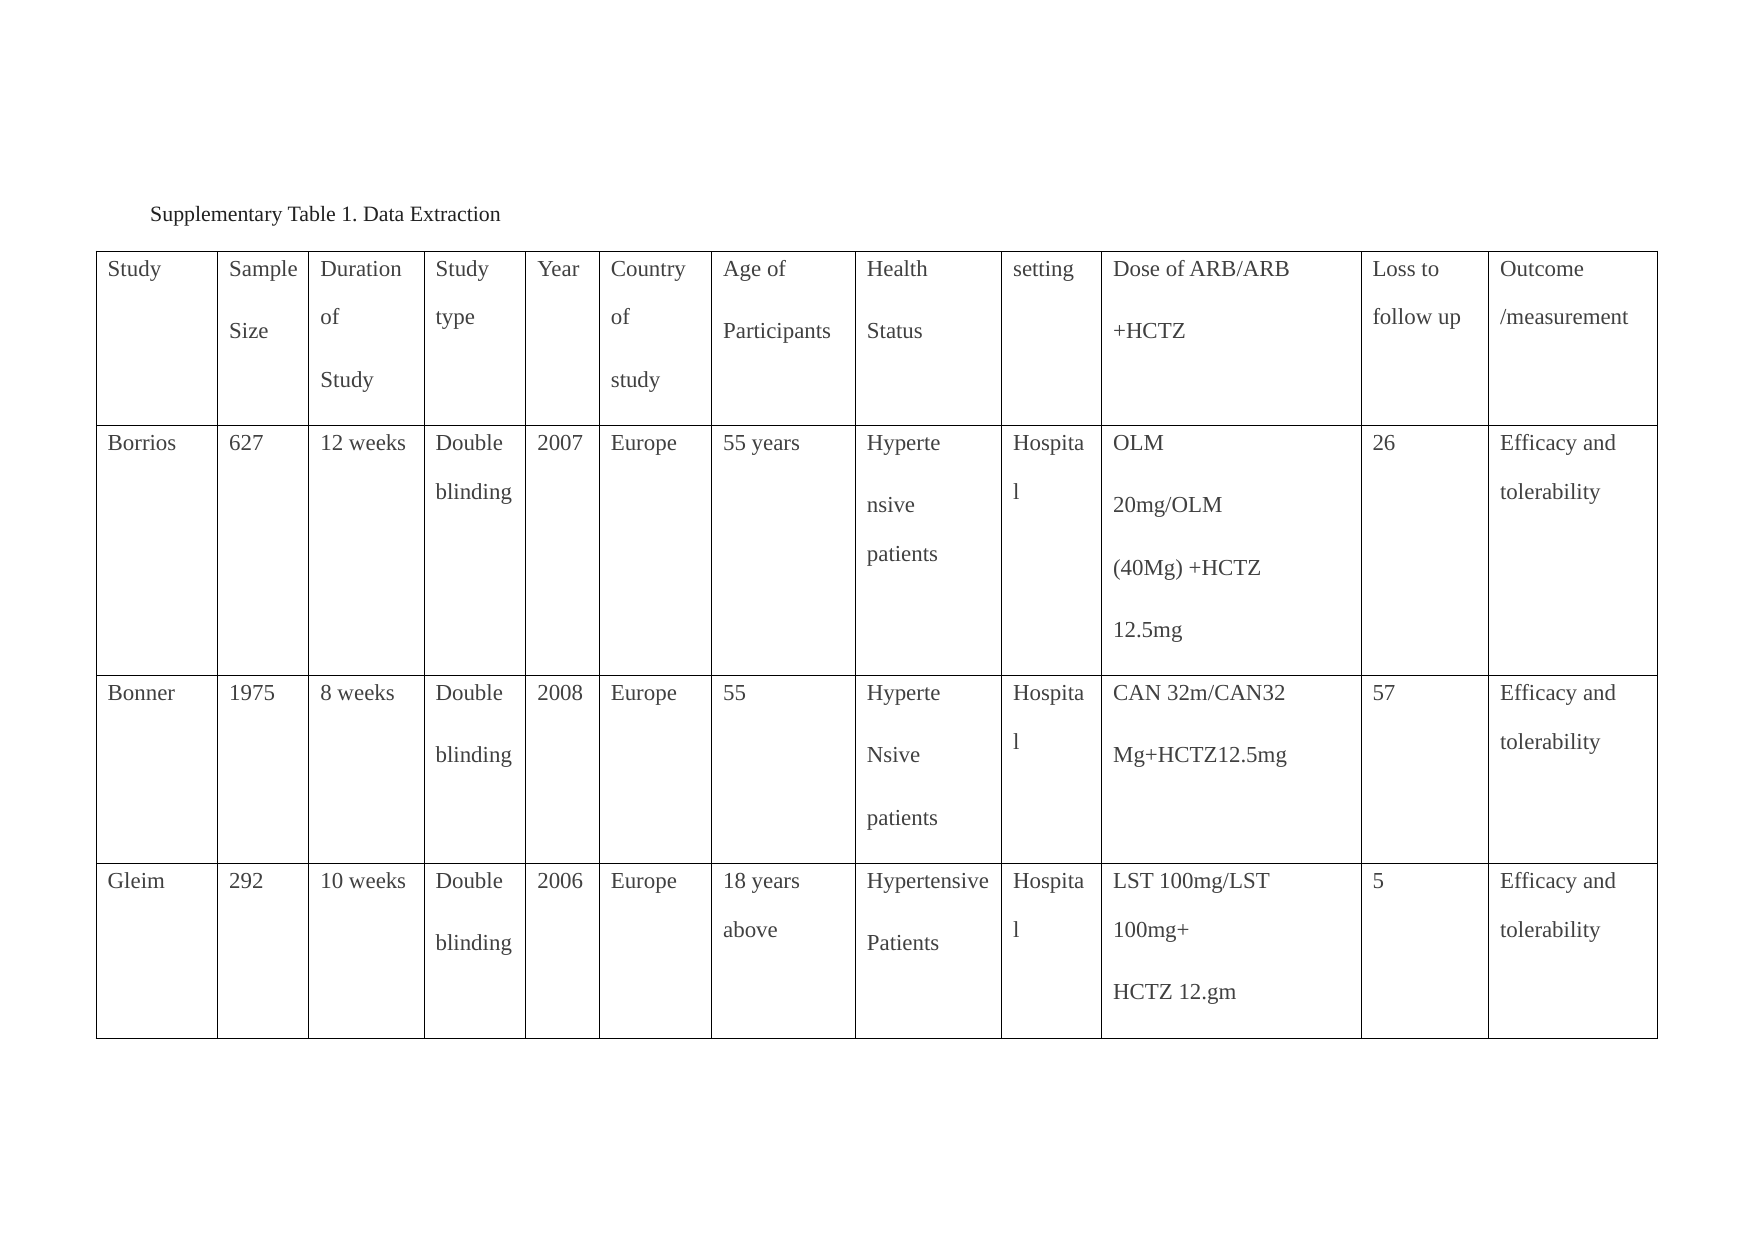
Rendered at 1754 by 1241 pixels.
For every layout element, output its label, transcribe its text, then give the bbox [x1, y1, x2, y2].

table_header Loss to follow up [1362, 252, 1488, 425]
table_cell 55 years [712, 426, 855, 675]
table_cell Hospital [1002, 864, 1101, 1037]
table_header Outcome /measurement [1489, 252, 1657, 425]
table_cell 18 years above [712, 864, 855, 1037]
table_header setting [1002, 252, 1101, 425]
table_cell Hospital [1002, 426, 1101, 675]
table_cell Double blinding [425, 426, 525, 675]
table_cell Borrios [97, 426, 217, 675]
table_cell 10 weeks [309, 864, 424, 1037]
table_cell Europe [600, 676, 711, 863]
table_cell Hyperte nsive patients [856, 426, 1001, 675]
table_header Health Status [856, 252, 1001, 425]
table_cell 2007 [526, 426, 599, 675]
table_cell Gleim [97, 864, 217, 1037]
table_cell 57 [1362, 676, 1488, 863]
table_cell 55 [712, 676, 855, 863]
table_cell 1975 [218, 676, 308, 863]
table_cell 627 [218, 426, 308, 675]
table_cell Double blinding [425, 864, 525, 1037]
table_cell 2006 [526, 864, 599, 1037]
table_cell 2008 [526, 676, 599, 863]
table_header Study [97, 252, 217, 425]
table_header Country of study [600, 252, 711, 425]
table_cell Europe [600, 864, 711, 1037]
table_cell CAN 32m/CAN32 Mg+HCTZ12.5mg [1102, 676, 1361, 863]
table_cell LST 100mg/LST 100mg+ HCTZ 12.gm [1102, 864, 1361, 1037]
table_header Dose of ARB/ARB +HCTZ [1102, 252, 1361, 425]
table_header Year [526, 252, 599, 425]
table_cell Bonner [97, 676, 217, 863]
table_cell 26 [1362, 426, 1488, 675]
table_cell 292 [218, 864, 308, 1037]
table_header Sample Size [218, 252, 308, 425]
table_header Duration of Study [309, 252, 424, 425]
table_cell Hypertensive Patients [856, 864, 1001, 1037]
table_cell 8 weeks [309, 676, 424, 863]
table_cell Efficacy and tolerability [1489, 676, 1657, 863]
table_header Study type [425, 252, 525, 425]
table_cell OLM 20mg/OLM (40Mg) +HCTZ 12.5mg [1102, 426, 1361, 675]
table_cell Hyperte Nsive patients [856, 676, 1001, 863]
table_cell Efficacy and tolerability [1489, 426, 1657, 675]
table_cell 5 [1362, 864, 1488, 1037]
table_cell Hospital [1002, 676, 1101, 863]
table_cell Double blinding [425, 676, 525, 863]
table_cell Europe [600, 426, 711, 675]
table_cell 12 weeks [309, 426, 424, 675]
table_header Age of Participants [712, 252, 855, 425]
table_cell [1489, 864, 1657, 1037]
text Supplementary Table 1. Data Extraction [150, 198, 1604, 230]
